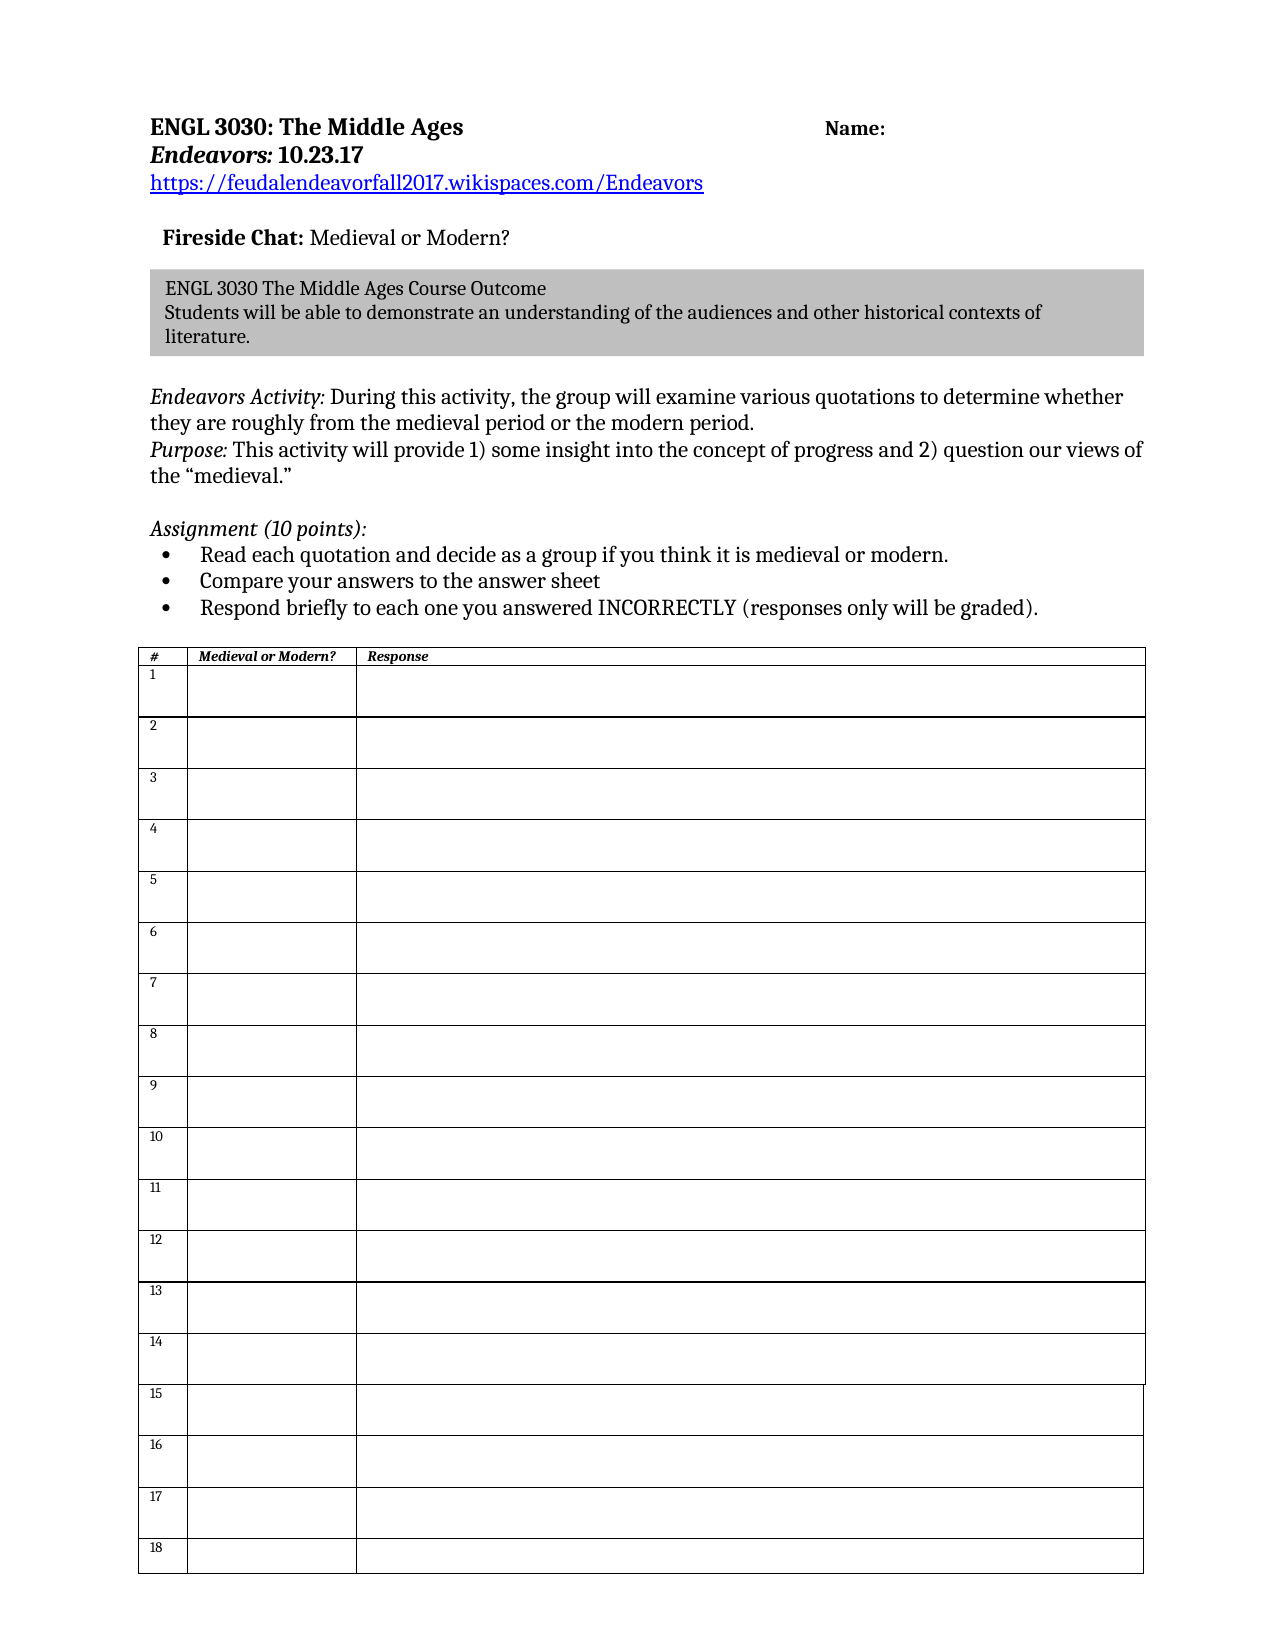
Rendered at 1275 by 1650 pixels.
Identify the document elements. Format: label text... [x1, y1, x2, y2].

table_cell 14 [139, 1334, 187, 1384]
table_cell [188, 1539, 356, 1573]
text https://feudalendeavorfall2017.wikispaces.com/Endeavors [150, 170, 1144, 196]
table_header Medieval or Modern? [188, 648, 356, 665]
table_cell 7 [139, 974, 187, 1024]
table_cell [188, 1436, 356, 1487]
text Endeavors Activity: During this activity, the group will examine various quotations to determine whether they are roughly from the medieval period or the modern period. [150, 384, 1144, 436]
table_cell [188, 820, 356, 871]
table_cell [188, 1077, 356, 1127]
table_cell [357, 1385, 1143, 1435]
table_cell [357, 769, 1145, 819]
table_cell [188, 1231, 356, 1281]
table_cell [357, 1283, 1145, 1333]
table_header Response [357, 648, 1145, 665]
table_cell 2 [139, 718, 187, 768]
table_cell [357, 1128, 1145, 1179]
table_cell [188, 769, 356, 819]
table_cell 13 [139, 1283, 187, 1333]
text Assignment (10 points): [150, 516, 1144, 542]
table_cell [357, 1334, 1145, 1384]
table_cell [188, 1283, 356, 1333]
table_cell [357, 1077, 1145, 1127]
table_cell [188, 1128, 356, 1179]
table_cell 6 [139, 923, 187, 973]
table_cell [357, 1539, 1143, 1573]
table_cell [357, 1436, 1143, 1487]
table_cell [188, 1180, 356, 1230]
list Compare your answers to the answer sheet [162, 568, 1144, 594]
text Endeavors: 10.23.17 [150, 141, 1144, 170]
table_cell [357, 820, 1145, 871]
list Read each quotation and decide as a group if you think it is medieval or modern. [162, 542, 1144, 568]
table_cell 12 [139, 1231, 187, 1281]
table_cell 1 [139, 666, 187, 716]
table_header # [139, 648, 187, 665]
table_cell 10 [139, 1128, 187, 1179]
table_cell 5 [139, 872, 187, 922]
table_cell [188, 1334, 356, 1384]
table_cell [357, 666, 1145, 716]
table_cell 18 [139, 1539, 187, 1573]
table_cell [188, 1488, 356, 1538]
table_cell [357, 872, 1145, 922]
text Fireside Chat: Medieval or Modern? [162, 225, 1144, 251]
table_cell [357, 1231, 1145, 1281]
table_cell [188, 1026, 356, 1076]
table_cell [357, 923, 1145, 973]
table_cell 17 [139, 1488, 187, 1538]
table_cell [188, 666, 356, 716]
table_cell 3 [139, 769, 187, 819]
table_cell [357, 1026, 1145, 1076]
table_cell [357, 1488, 1143, 1538]
table_cell 9 [139, 1077, 187, 1127]
table_cell 4 [139, 820, 187, 871]
text ENGL 3030: The Middle Ages Name: [150, 112, 1144, 141]
table_cell [357, 974, 1145, 1024]
table_cell 15 [139, 1385, 187, 1435]
list Respond briefly to each one you answered INCORRECTLY (responses only will be graded). [162, 594, 1144, 621]
table_cell 8 [139, 1026, 187, 1076]
table_cell [188, 923, 356, 973]
table_cell [357, 718, 1145, 768]
text Purpose: This activity will provide 1) some insight into the concept of progress and 2) question our views of the “medieval.” [150, 436, 1144, 489]
table_cell [357, 1180, 1145, 1230]
table_cell [188, 872, 356, 922]
table_cell 16 [139, 1436, 187, 1487]
table_cell [188, 718, 356, 768]
table_cell 11 [139, 1180, 187, 1230]
table_cell [188, 974, 356, 1024]
table_cell [188, 1385, 356, 1435]
